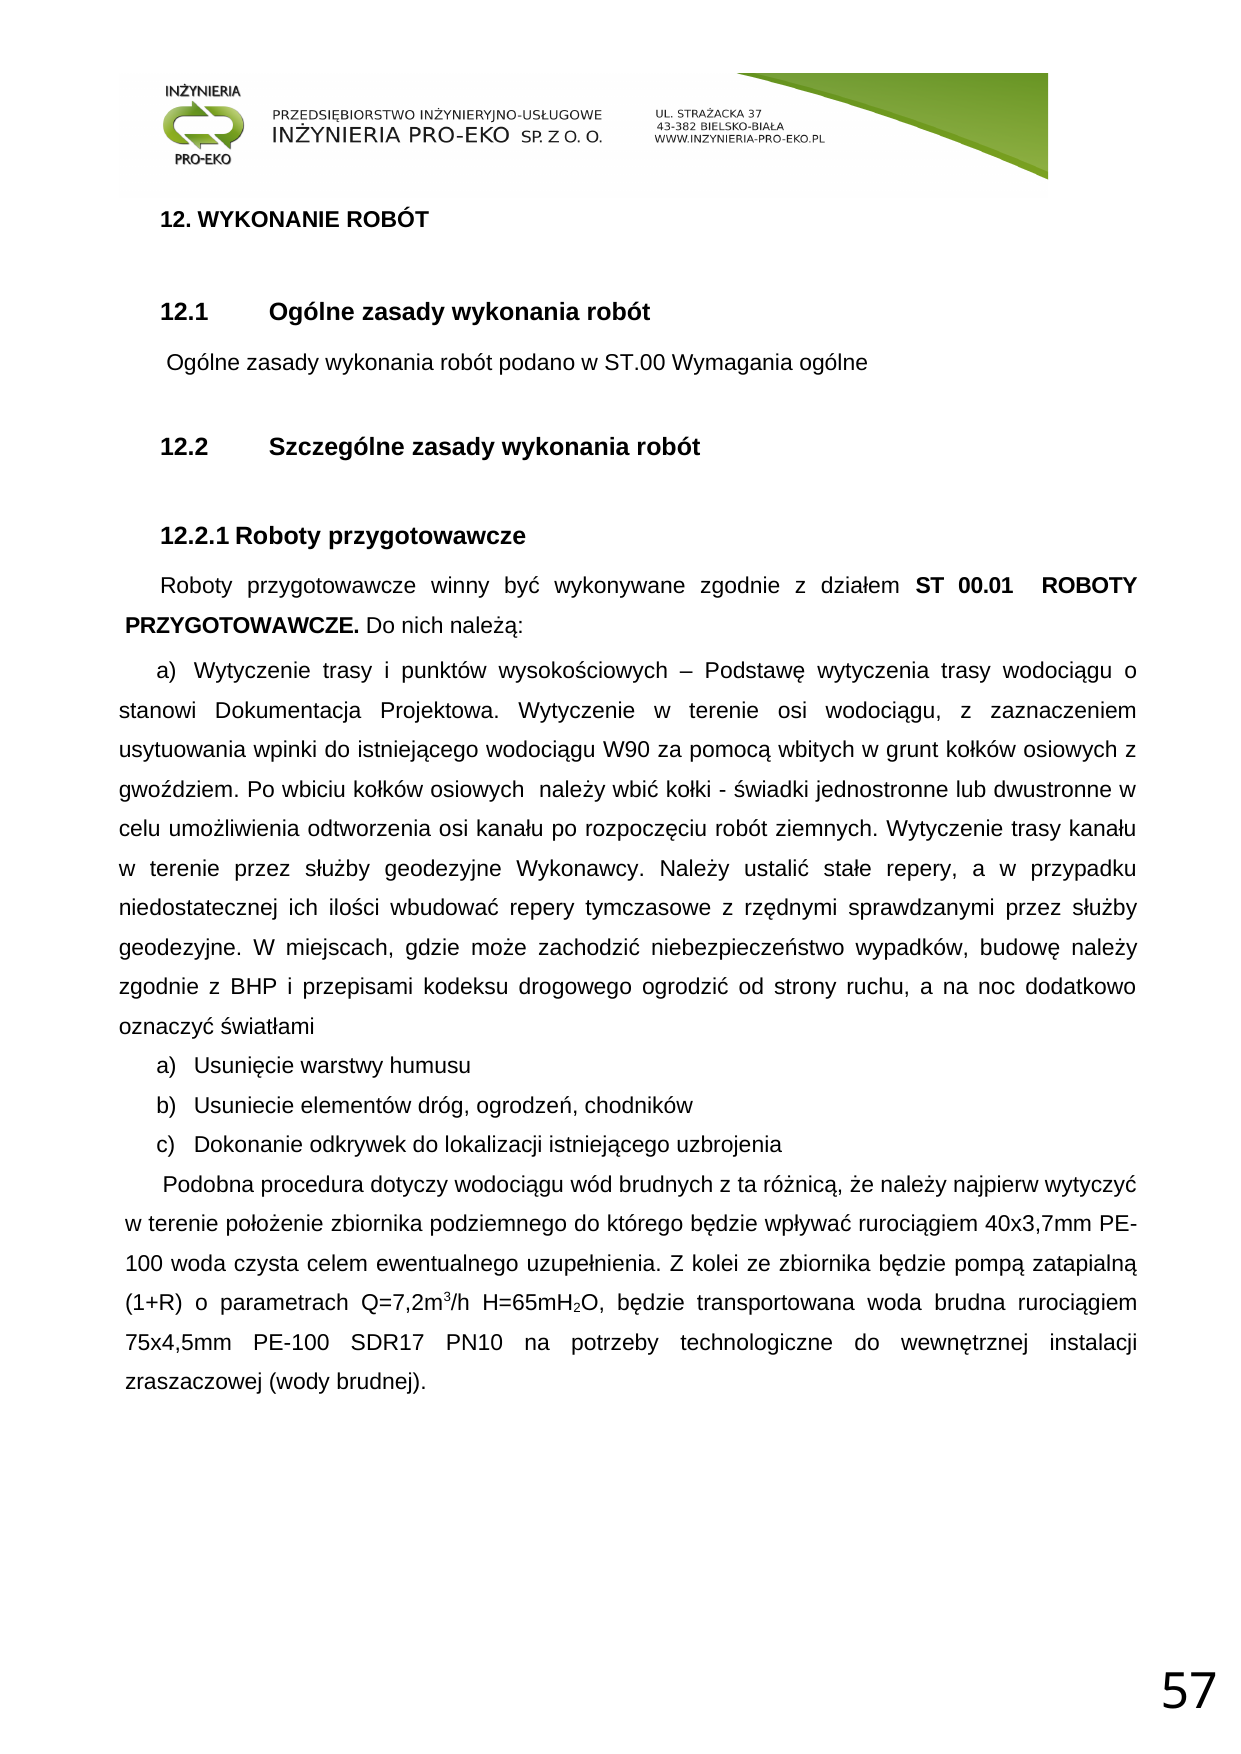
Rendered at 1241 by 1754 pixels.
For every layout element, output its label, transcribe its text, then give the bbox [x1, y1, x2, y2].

list Ogólne zasady wykonania robót [160, 297, 1138, 326]
list Dokonanie odkrywek do lokalizacji istniejącego uzbrojenia [156, 1131, 1138, 1158]
picture [118, 73, 1049, 198]
list Roboty przygotowawcze [160, 521, 1138, 549]
text Ogólne zasady wykonania robót podano w ST.00 Wymagania ogólne [125, 349, 1138, 375]
text Roboty przygotowawcze winny być wykonywane zgodnie z działem ST 00.01 ROBOTY PRZYGOTOWAWCZE. Do nich należą: [125, 572, 1138, 638]
list Usunięcie warstwy humusu [156, 1052, 1138, 1079]
text Podobna procedura dotyczy wodociągu wód brudnych z ta różnicą, że należy najpierw wytyczyć w terenie położenie zbiornika podziemnego do którego będzie wpływać rurociągiem 40x3,7mm PE-100 woda czysta celem ewentualnego uzupełnienia. Z kolei ze zbiornika będzie pompą zatapialną (1+R) o parametrach Q=7,2m3/h H=65mH2O, będzie transportowana woda brudna rurociągiem 75x4,5mm PE-100 SDR17 PN10 na potrzeby technologiczne do wewnętrznej instalacji zraszaczowej (wody brudnej). [125, 1171, 1138, 1394]
list Wytyczenie trasy i punktów wysokościowych – Podstawę wytyczenia trasy wodociągu o stanowi Dokumentacja Projektowa. Wytyczenie w terenie osi wodociągu, z zaznaczeniem usytuowania wpinki do istniejącego wodociągu W90 za pomocą wbitych w grunt kołków osiowych z gwoździem. Po wbiciu kołków osiowych należy wbić kołki - świadki jednostronne lub dwustronne w celu umożliwienia odtworzenia osi kanału po rozpoczęciu robót ziemnych. Wytyczenie trasy kanału w terenie przez służby geodezyjne Wykonawcy. Należy ustalić stałe repery, a w przypadku niedostatecznej ich ilości wbudować repery tymczasowe z rzędnymi sprawdzanymi przez służby geodezyjne. W miejscach, gdzie może zachodzić niebezpieczeństwo wypadków, budowę należy zgodnie z BHP i przepisami kodeksu drogowego ogrodzić od strony ruchu, a na noc dodatkowo oznaczyć światłami [118, 657, 1138, 1039]
list Szczególne zasady wykonania robót [160, 432, 1138, 461]
list Usuniecie elementów dróg, ogrodzeń, chodników [156, 1092, 1138, 1118]
list WYKONANIE ROBÓT [160, 197, 1138, 235]
